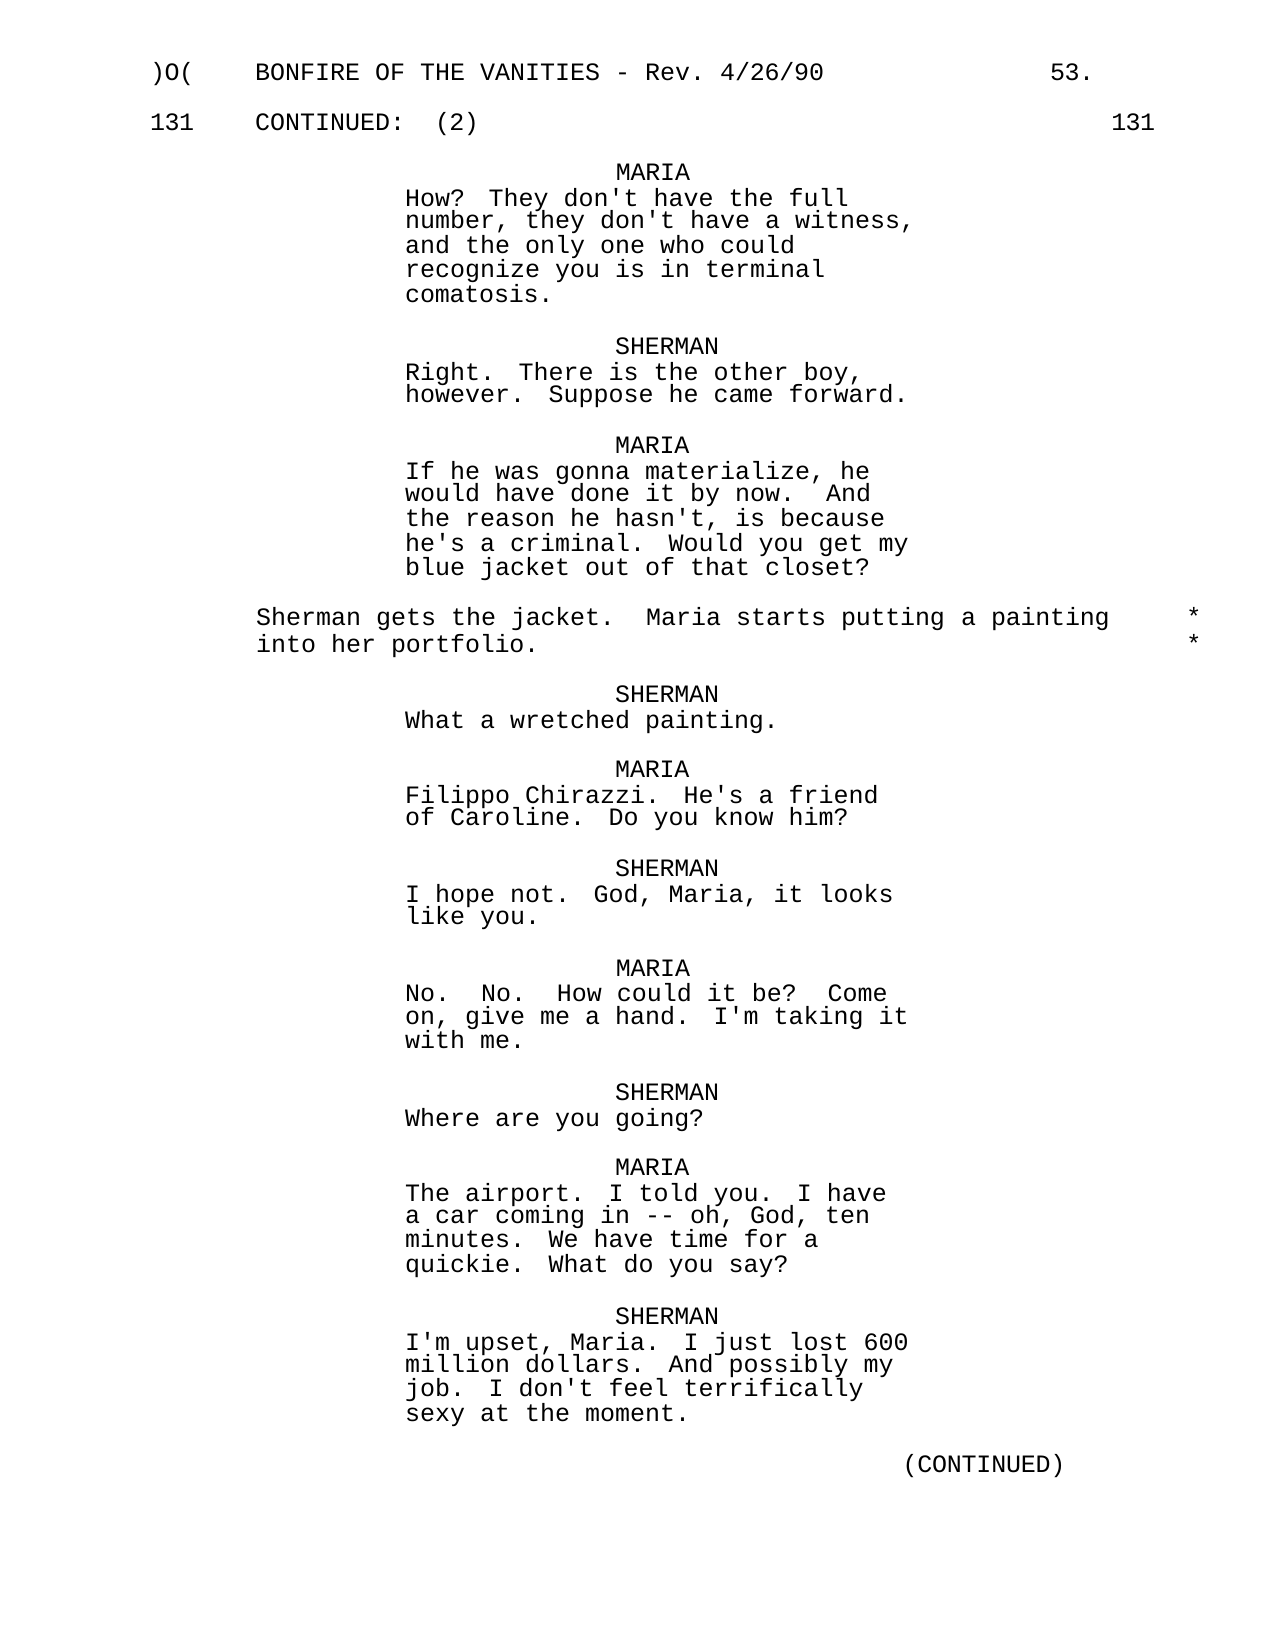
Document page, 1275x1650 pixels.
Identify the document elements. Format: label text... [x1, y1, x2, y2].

text No. No. How could it be? Come on, give me a hand. I'm taking it with me. [405, 982, 915, 1056]
subtitle SHERMAN [615, 1303, 1217, 1329]
text What a wretched painting. [405, 708, 1217, 734]
text How? They don't have the full number, they don't have a witness, and the only one who could recognize you is in terminal comatosis. [405, 187, 915, 310]
text I'm upset, Maria. I just lost 600 million dollars. And possibly my job. I don't feel terrifically sexy at the moment. [405, 1330, 915, 1429]
text If he was gonna materialize, he would have done it by now. And the reason he hasn't, is because he's a criminal. Would you get my blue jacket out of that closet? [405, 460, 915, 583]
text (CONTINUED) [133, 1452, 1065, 1480]
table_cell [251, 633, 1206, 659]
subtitle SHERMAN [615, 681, 1217, 708]
text MARIA [254, 159, 1051, 186]
text Where are you going? [405, 1106, 1217, 1132]
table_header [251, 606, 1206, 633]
subtitle SHERMAN [615, 855, 1217, 882]
subtitle SHERMAN [615, 1079, 1217, 1106]
text I hope not. God, Maria, it looks like you. [405, 883, 905, 932]
text Filippo Chirazzi. He's a friend of Caroline. Do you know him? [405, 783, 885, 833]
subtitle SHERMAN [615, 333, 1217, 359]
text The airport. I told you. I have a car coming in -- oh, God, ten minutes. We have time for a quickie. What do you say? [405, 1181, 900, 1280]
subtitle 131 CONTINUED: (2) 131 [150, 109, 1217, 137]
subtitle MARIA [254, 955, 1051, 981]
text Right. There is the other boy, however. Suppose he came forward. [405, 360, 915, 410]
subtitle MARIA [615, 1154, 1217, 1181]
text )O( BONFIRE OF THE VANITIES - Rev. 4/26/90 53. [150, 59, 1217, 87]
subtitle MARIA [615, 432, 1217, 459]
subtitle MARIA [615, 756, 1217, 783]
